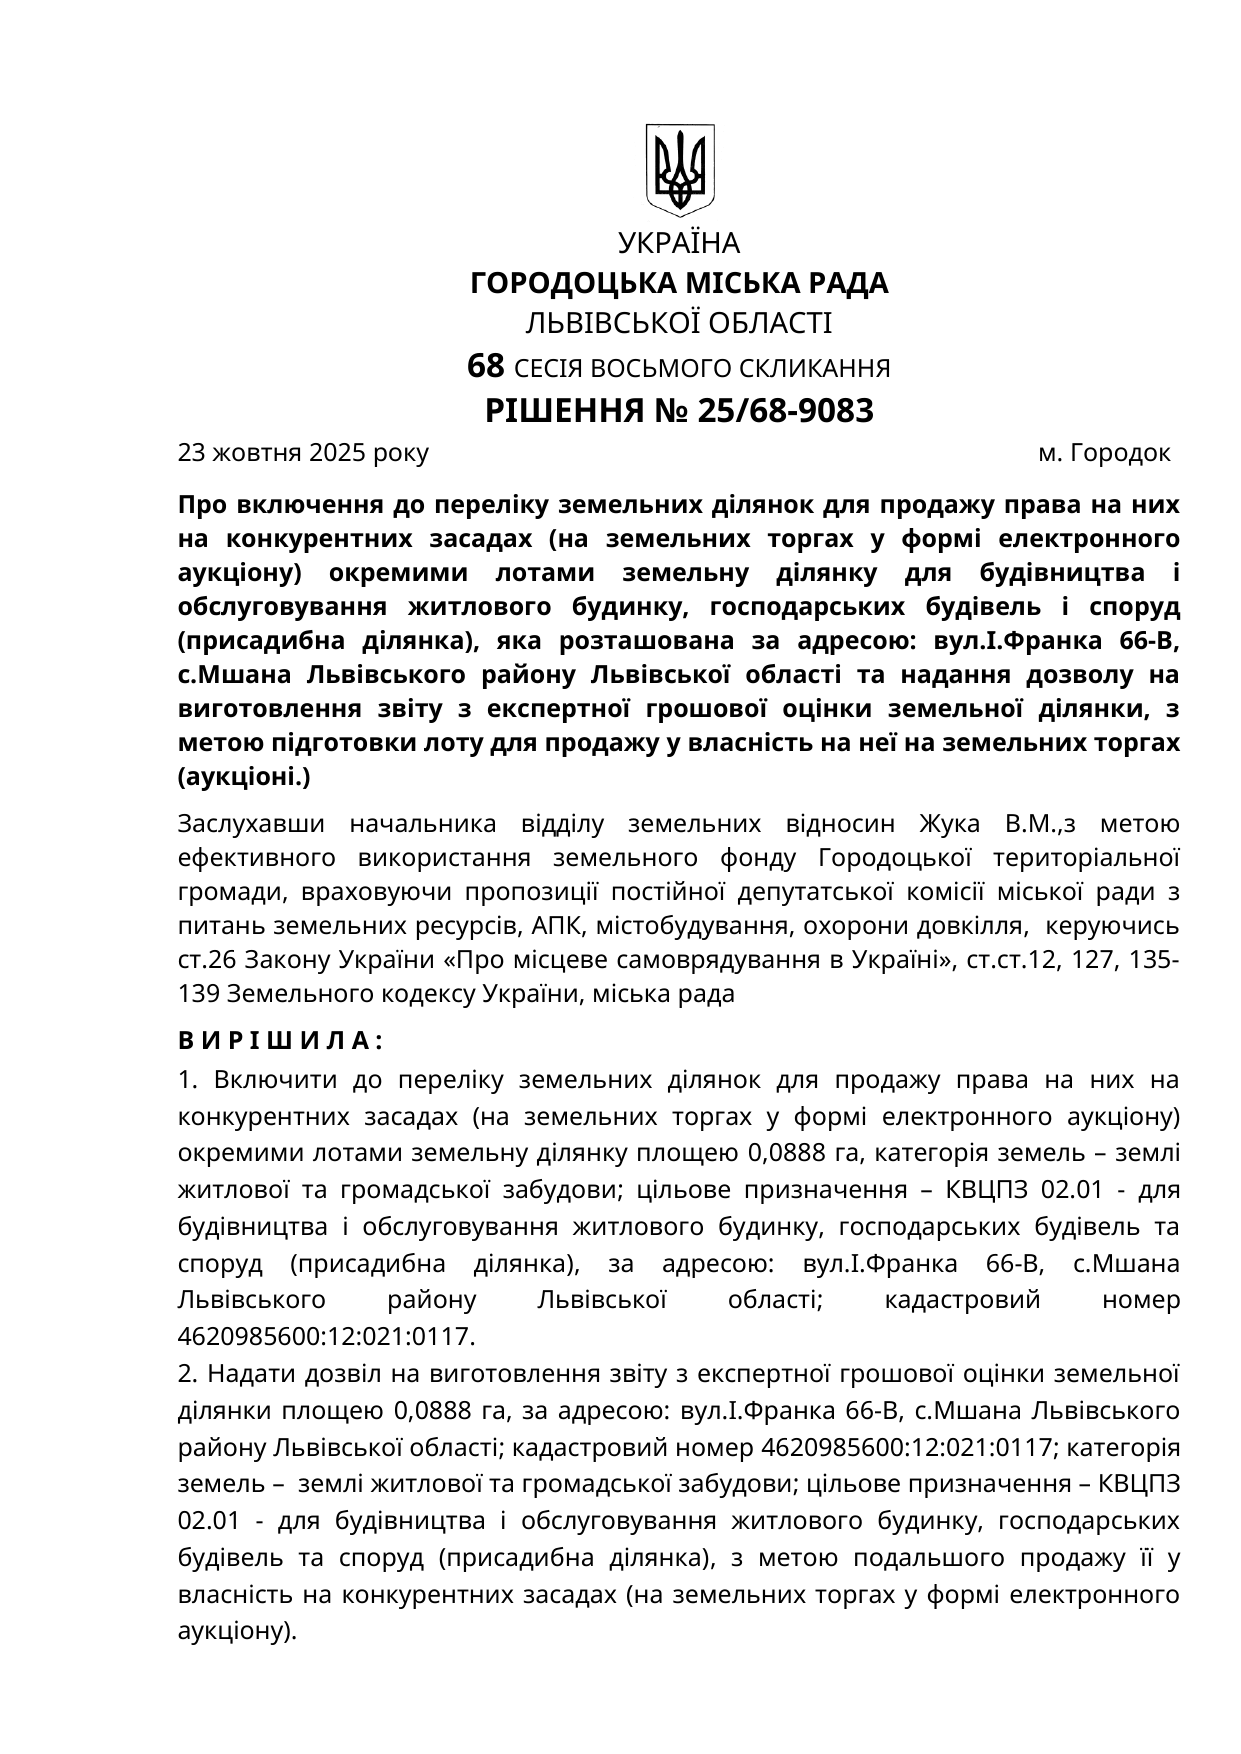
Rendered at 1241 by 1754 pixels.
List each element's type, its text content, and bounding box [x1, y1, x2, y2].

text 68 сесія восьмого скликання [177, 342, 1181, 387]
text 2. Надати дозвіл на виготовлення звіту з експертної грошової оцінки земельної ділянки площею 0,0888 га, за адресою: вул.І.Франка 66-В, с.Мшана Львівського району Львівської області; кадастровий номер 4620985600:12:021:0117; категорія земель – землі житлової та громадської забудови; цільове призначення – КВЦПЗ 02.01 - для будівництва і обслуговування житлового будинку, господарських будівель та споруд (присадибна ділянка), з метою подальшого продажу її у власність на конкурентних засадах (на земельних торгах у формі електронного аукціону). [177, 1356, 1181, 1647]
text 1. Включити до переліку земельних ділянок для продажу права на них на конкурентних засадах (на земельних торгах у формі електронного аукціону) окремими лотами земельну ділянку площею 0,0888 га, категорія земель – землі житлової та громадської забудови; цільове призначення – КВЦПЗ 02.01 - для будівництва і обслуговування житлового будинку, господарських будівель та споруд (присадибна ділянка), за адресою: вул.І.Франка 66-В, с.Мшана Львівського району Львівської області; кадастровий номер 4620985600:12:021:0117. [177, 1061, 1181, 1353]
picture [633, 118, 726, 222]
text УКРАЇНА [177, 223, 1181, 262]
text ГОРОДОЦЬКА МІСЬКА РАДА [177, 262, 1181, 302]
text 23 жовтня 2025 року м. Городок [177, 435, 1181, 469]
list Заслухавши начальника відділу земельних відносин Жука В.М.,з метою ефективного використання земельного фонду Городоцької територіальної громади, враховуючи пропозиції постійної депутатської комісії міської ради з питань земельних ресурсів, АПК, містобудування, охорони довкілля, керуючись ст.26 Закону України «Про місцеве самоврядування в Україні», ст.ст.12, 127, 135-139 Земельного кодексу України, міська рада [177, 805, 1181, 1010]
list Про включення до переліку земельних ділянок для продажу права на них на конкурентних засадах (на земельних торгах у формі електронного аукціону) окремими лотами земельну ділянку для будівництва і обслуговування житлового будинку, господарських будівель і споруд (присадибна ділянка), яка розташована за адресою: вул.І.Франка 66-В, с.Мшана Львівського району Львівської області та надання дозволу на виготовлення звіту з експертної грошової оцінки земельної ділянки, з метою підготовки лоту для продажу у власність на неї на земельних торгах (аукціоні.) [177, 486, 1181, 793]
text ЛЬВІВСЬКОЇ ОБЛАСТІ [177, 302, 1181, 342]
text РІШЕННЯ № 25/68-9083 [177, 387, 1181, 432]
text В И Р І Ш И Л А : [177, 1022, 1181, 1056]
